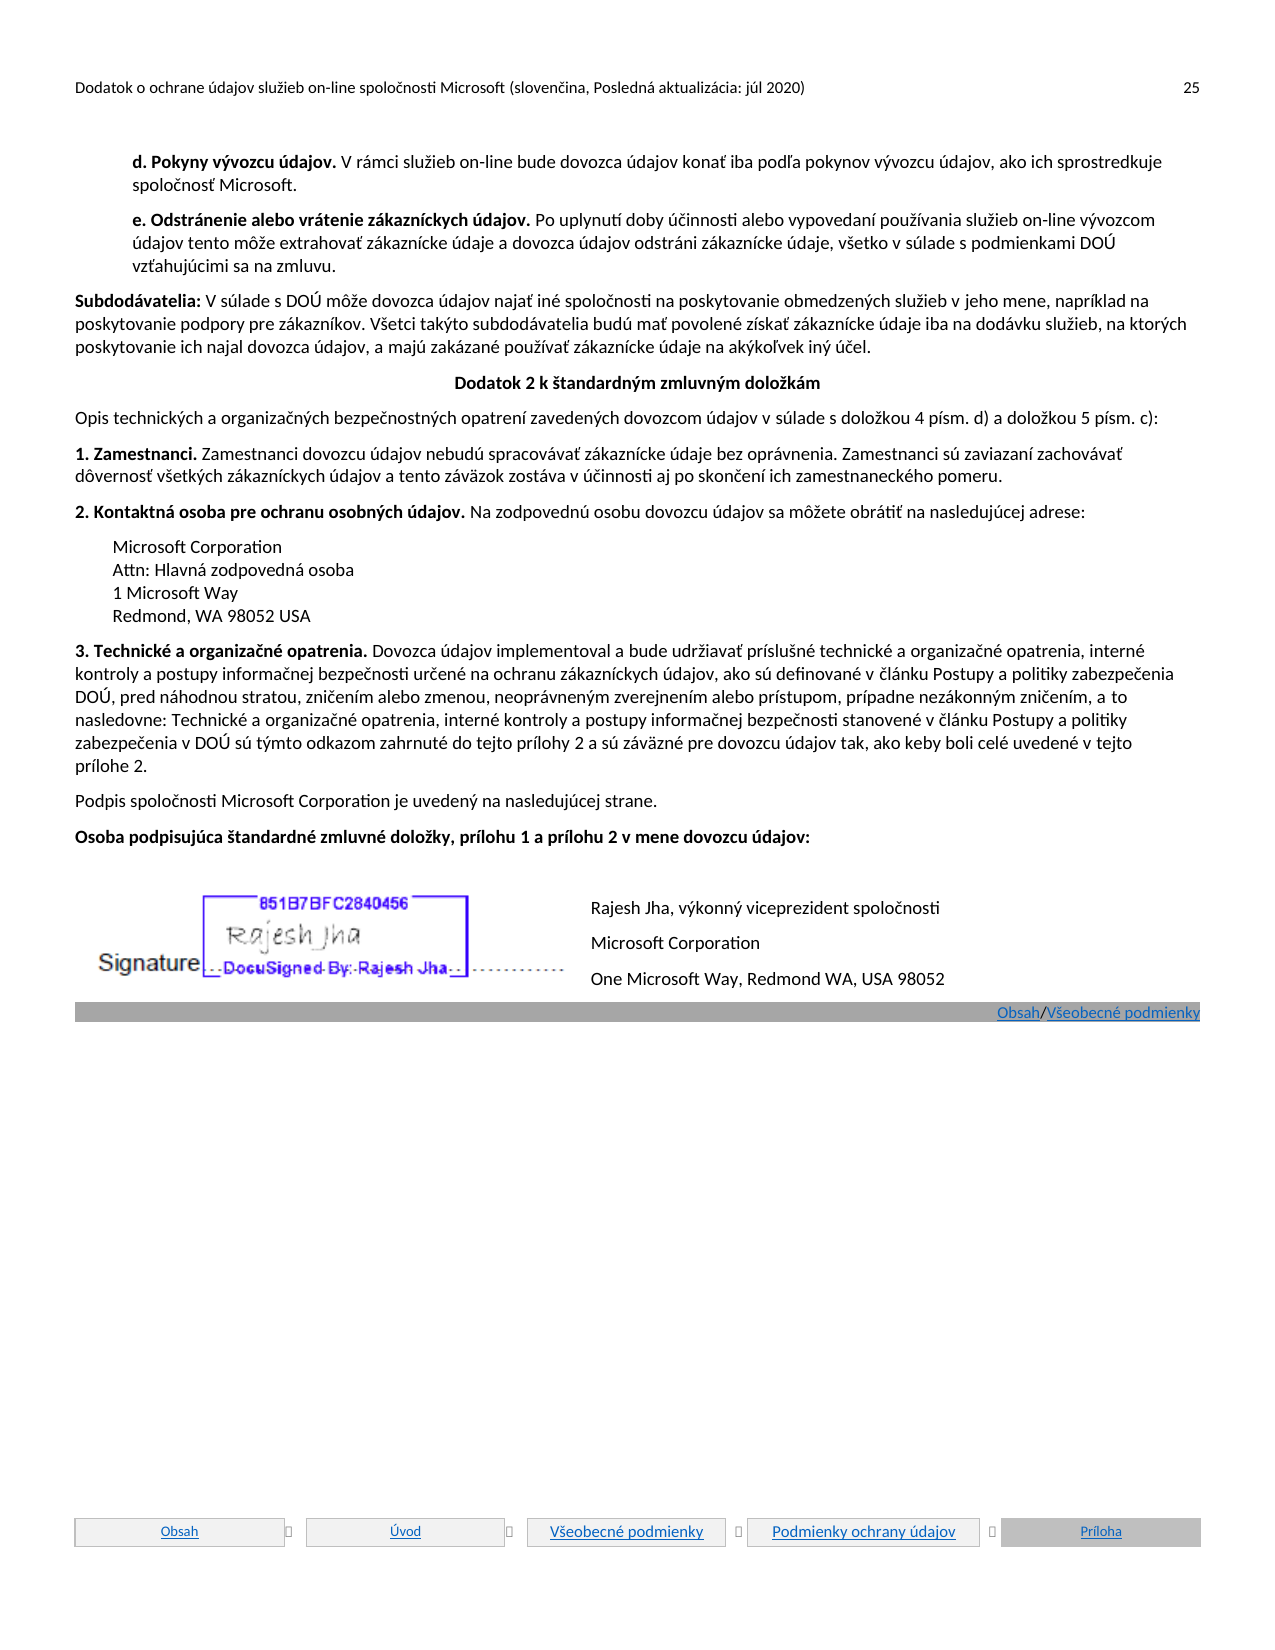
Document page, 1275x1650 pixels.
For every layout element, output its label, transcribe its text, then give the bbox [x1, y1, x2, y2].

list 1 Microsoft Way [112, 581, 1200, 604]
list d. Pokyny vývozcu údajov. V rámci služieb on-line bude dovozca údajov konať iba podľa pokynov vývozcu údajov, ako ich sprostredkuje spoločnosť Microsoft. [132, 150, 1200, 196]
list Dodatok 2 k štandardným zmluvným doložkám [75, 371, 1200, 394]
list Podpis spoločnosti Microsoft Corporation je uvedený na nasledujúcej strane. [75, 789, 1200, 812]
list Microsoft Corporation [572, 931, 1200, 954]
list Osoba podpisujúca štandardné zmluvné doložky, prílohu 1 a prílohu 2 v mene dovozcu údajov: [75, 825, 1200, 848]
list Microsoft Corporation [112, 535, 1200, 558]
picture [75, 869, 572, 990]
list Subdodávatelia: V súlade s DOÚ môže dovozca údajov najať iné spoločnosti na poskytovanie obmedzených služieb v jeho mene, napríklad na poskytovanie podpory pre zákazníkov. Všetci takýto subdodávatelia budú mať povolené získať zákaznícke údaje iba na dodávku služieb, na ktorých poskytovanie ich najal dovozca údajov, a majú zakázané používať zákaznícke údaje na akýkoľvek iný účel. [75, 289, 1200, 358]
list 3. Technické a organizačné opatrenia. Dovozca údajov implementoval a bude udržiavať príslušné technické a organizačné opatrenia, interné kontroly a postupy informačnej bezpečnosti určené na ochranu zákazníckych údajov, ako sú definované v článku Postupy a politiky zabezpečenia DOÚ, pred náhodnou stratou, zničením alebo zmenou, neoprávneným zverejnením alebo prístupom, prípadne nezákonným zničením, a to nasledovne: Technické a organizačné opatrenia, interné kontroly a postupy informačnej bezpečnosti stanovené v článku Postupy a politiky zabezpečenia v DOÚ sú týmto odkazom zahrnuté do tejto prílohy 2 a sú záväzné pre dovozcu údajov tak, ako keby boli celé uvedené v tejto prílohe 2. [75, 639, 1200, 777]
list 2. Kontaktná osoba pre ochranu osobných údajov. Na zodpovednú osobu dovozcu údajov sa môžete obrátiť na nasledujúcej adrese: [75, 500, 1200, 523]
list e. Odstránenie alebo vrátenie zákazníckych údajov. Po uplynutí doby účinnosti alebo vypovedaní používania služieb on-line vývozcom údajov tento môže extrahovať zákaznícke údaje a dovozca údajov odstráni zákaznícke údaje, všetko v súlade s podmienkami DOÚ vzťahujúcimi sa na zmluvu. [132, 208, 1200, 277]
list Rajesh Jha, výkonný viceprezident spoločnosti [572, 896, 1200, 919]
list Redmond, WA 98052 USA [112, 604, 1200, 627]
list One Microsoft Way, Redmond WA, USA 98052 [572, 967, 1200, 989]
list Obsah/Všeobecné podmienky [75, 1002, 1200, 1022]
list 1. Zamestnanci. Zamestnanci dovozcu údajov nebudú spracovávať zákaznícke údaje bez oprávnenia. Zamestnanci sú zaviazaní zachovávať dôvernosť všetkých zákazníckych údajov a tento záväzok zostáva v účinnosti aj po skončení ich zamestnaneckého pomeru. [75, 442, 1200, 487]
list Attn: Hlavná zodpovedná osoba [112, 558, 1200, 581]
list Opis technických a organizačných bezpečnostných opatrení zavedených dovozcom údajov v súlade s doložkou 4 písm. d) a doložkou 5 písm. c): [75, 406, 1200, 429]
